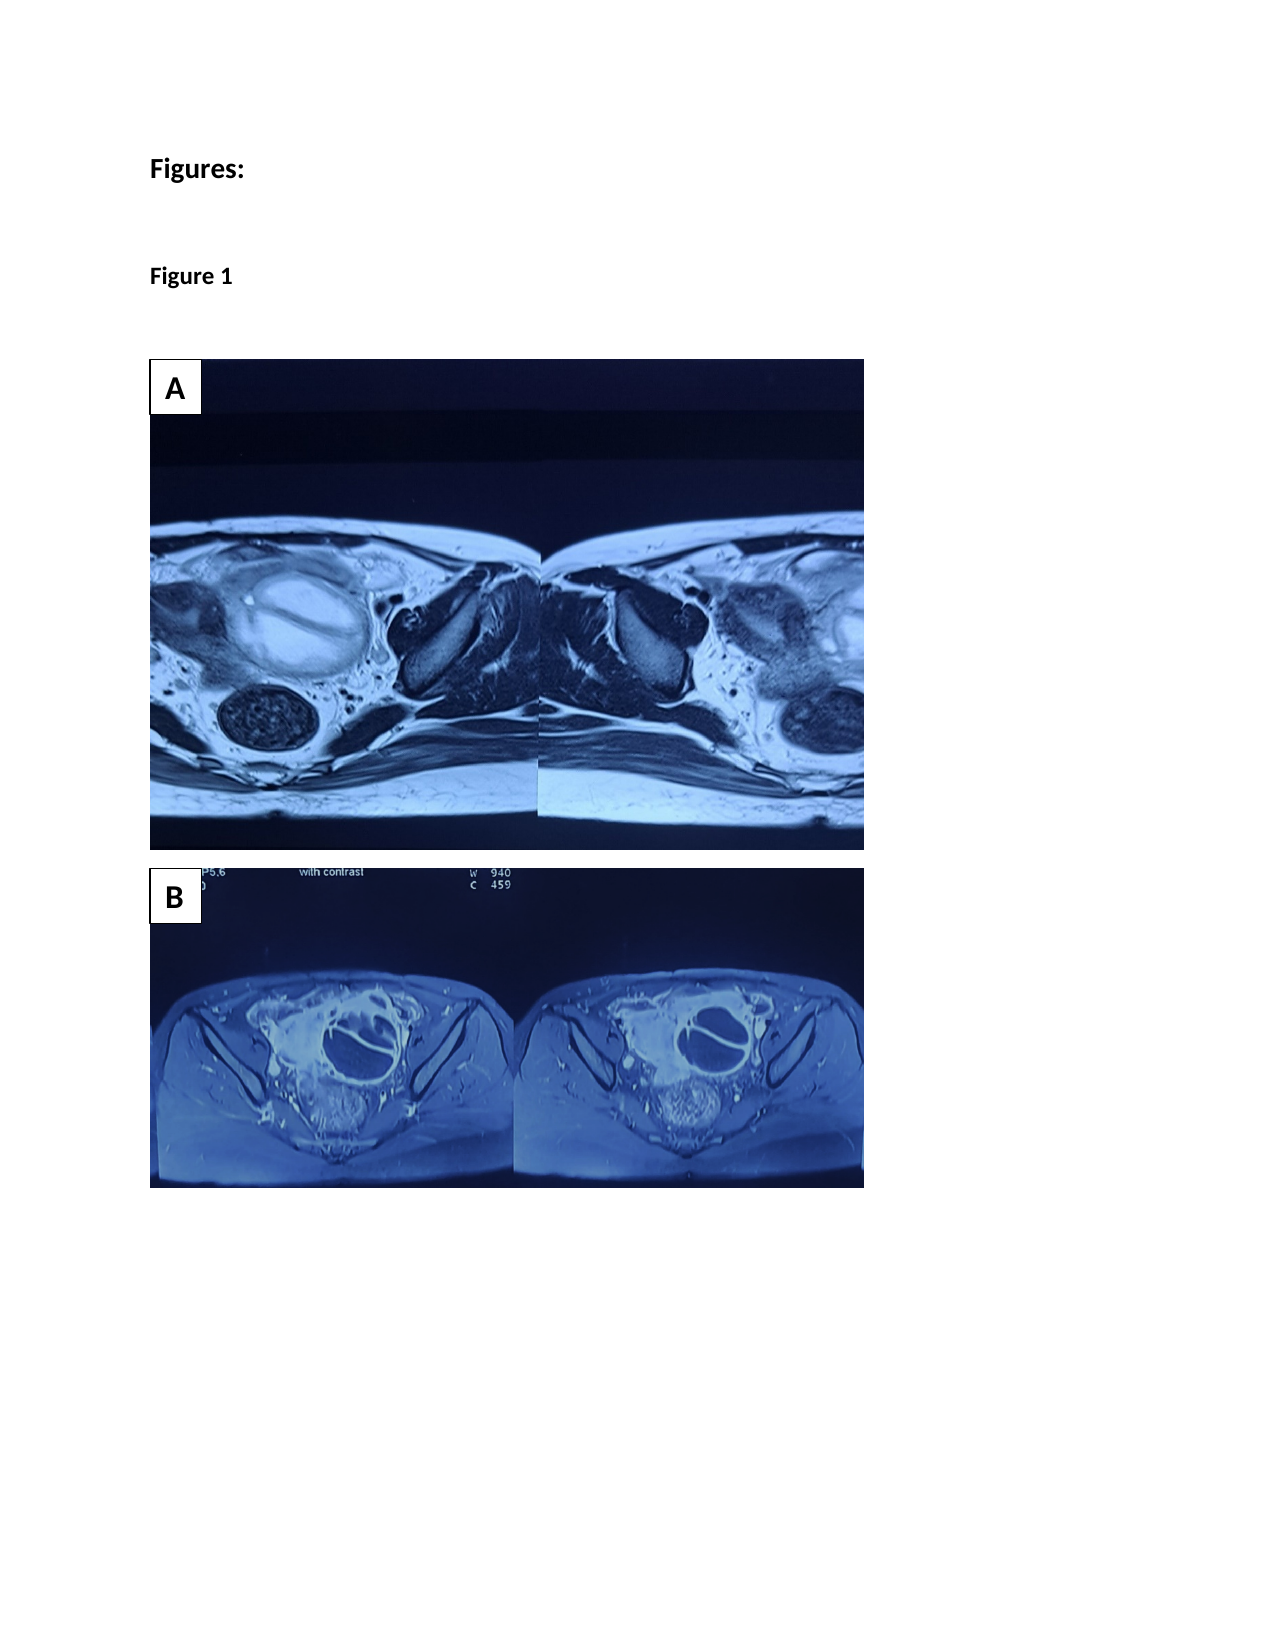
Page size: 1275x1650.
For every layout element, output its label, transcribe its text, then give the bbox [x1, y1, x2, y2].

picture [150, 868, 864, 1188]
picture [150, 359, 864, 850]
text Figures: [150, 150, 1125, 186]
text Figure 1 [150, 260, 1125, 291]
